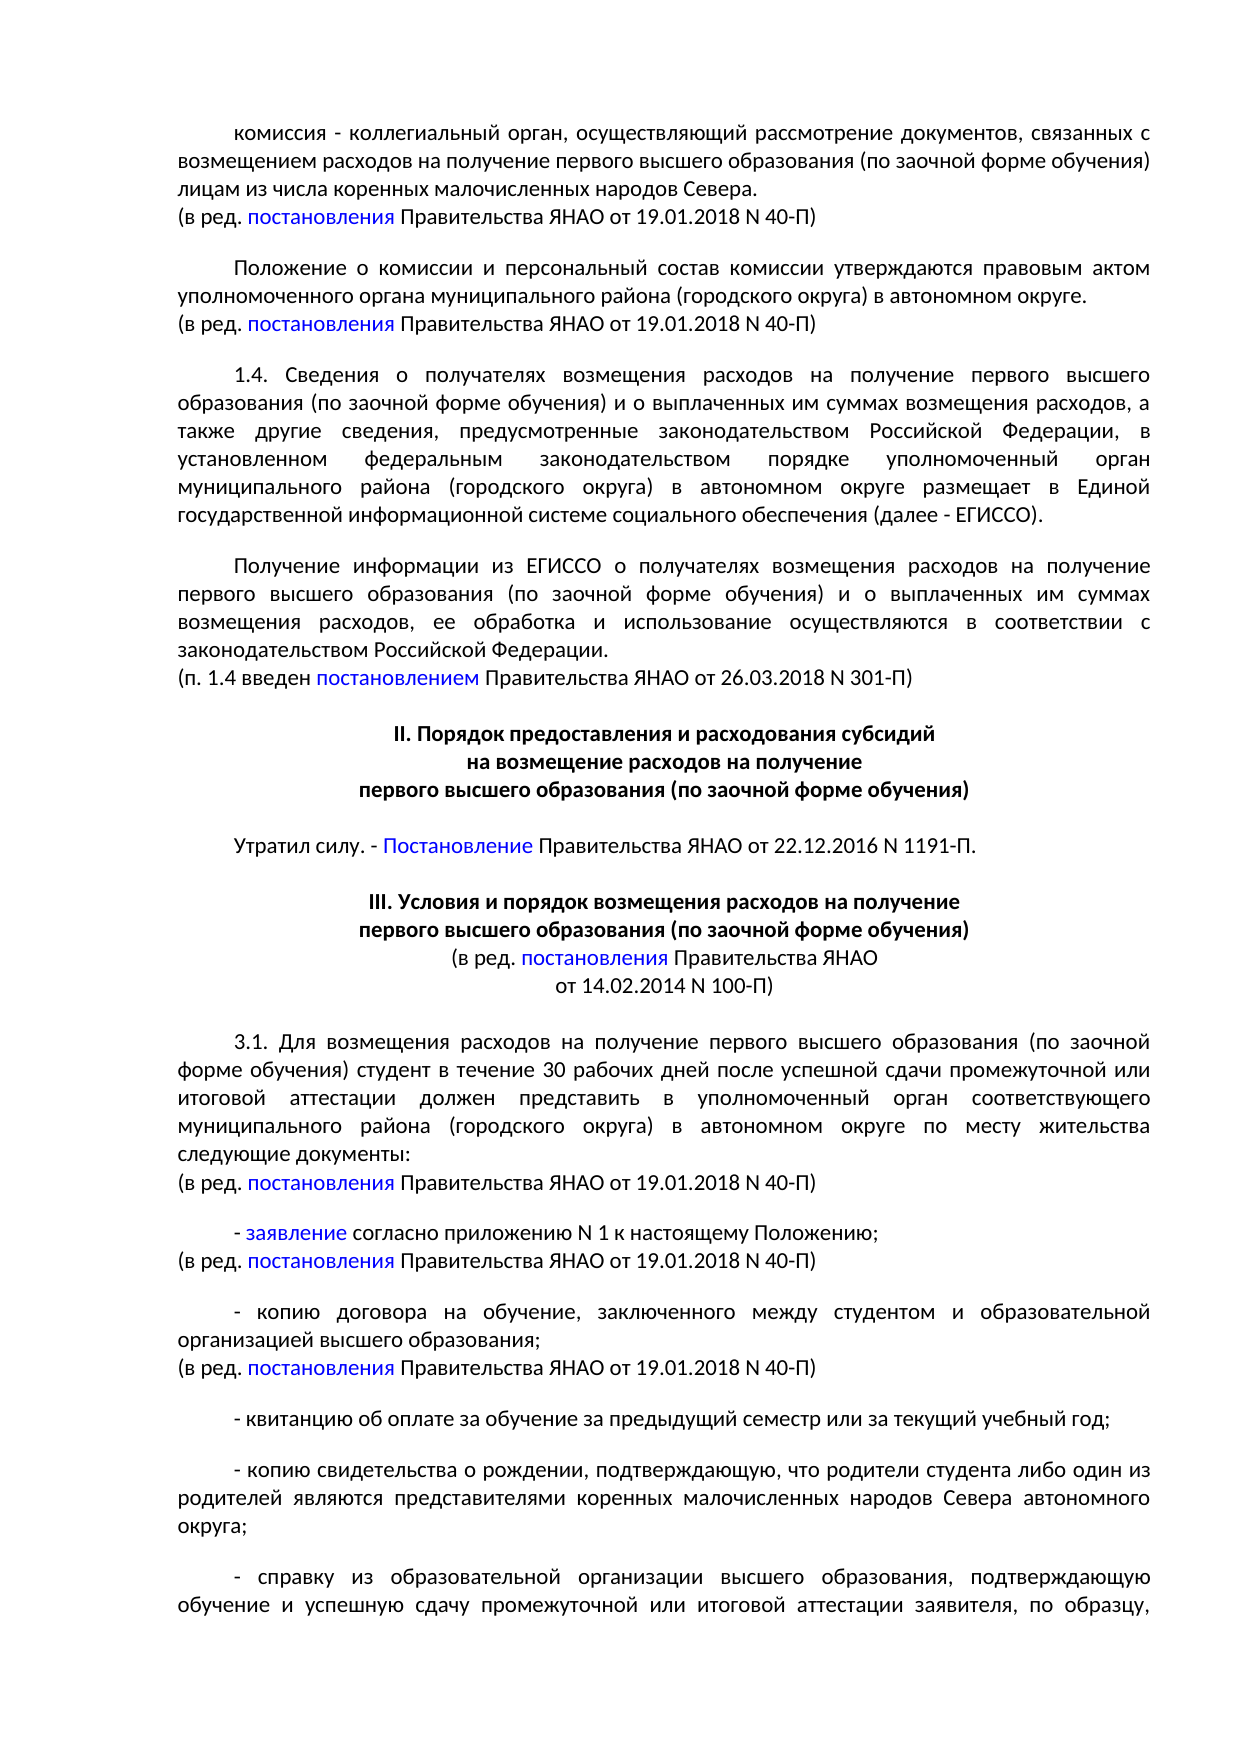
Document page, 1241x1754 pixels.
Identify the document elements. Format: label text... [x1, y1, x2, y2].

text (п. 1.4 введен постановлением Правительства ЯНАО от 26.03.2018 N 301-П) [177, 663, 1152, 691]
title на возмещение расходов на получение [177, 747, 1152, 775]
text Утратил силу. - Постановление Правительства ЯНАО от 22.12.2016 N 1191-П. [177, 831, 1152, 859]
text (в ред. постановления Правительства ЯНАО от 19.01.2018 N 40-П) [177, 1247, 1152, 1274]
text (в ред. постановления Правительства ЯНАО [177, 943, 1152, 971]
title первого высшего образования (по заочной форме обучения) [177, 915, 1152, 943]
text 1.4. Сведения о получателях возмещения расходов на получение первого высшего образования (по заочной форме обучения) и о выплаченных им суммах возмещения расходов, а также другие сведения, предусмотренные законодательством Российской Федерации, в установленном федеральным законодательством порядке уполномоченный орган муниципального района (городского округа) в автономном округе размещает в Единой государственной информационной системе социального обеспечения (далее - ЕГИССО). [177, 360, 1152, 528]
text комиссия - коллегиальный орган, осуществляющий рассмотрение документов, связанных с возмещением расходов на получение первого высшего образования (по заочной форме обучения) лицам из числа коренных малочисленных народов Севера. [177, 118, 1152, 202]
text - копию свидетельства о рождении, подтверждающую, что родители студента либо один из родителей являются представителями коренных малочисленных народов Севера автономного округа; [177, 1455, 1152, 1539]
text Получение информации из ЕГИССО о получателях возмещения расходов на получение первого высшего образования (по заочной форме обучения) и о выплаченных им суммах возмещения расходов, ее обработка и использование осуществляются в соответствии с законодательством Российской Федерации. [177, 551, 1152, 663]
text (в ред. постановления Правительства ЯНАО от 19.01.2018 N 40-П) [177, 202, 1152, 230]
text (в ред. постановления Правительства ЯНАО от 19.01.2018 N 40-П) [177, 1353, 1152, 1382]
text от 14.02.2014 N 100-П) [177, 971, 1152, 999]
text - квитанцию об оплате за обучение за предыдущий семестр или за текущий учебный год; [177, 1404, 1152, 1432]
text (в ред. постановления Правительства ЯНАО от 19.01.2018 N 40-П) [177, 309, 1152, 337]
title III. Условия и порядок возмещения расходов на получение [177, 887, 1152, 915]
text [177, 1562, 1152, 1618]
title первого высшего образования (по заочной форме обучения) [177, 775, 1152, 803]
text - заявление согласно приложению N 1 к настоящему Положению; [177, 1218, 1152, 1247]
text 3.1. Для возмещения расходов на получение первого высшего образования (по заочной форме обучения) студент в течение 30 рабочих дней после успешной сдачи промежуточной или итоговой аттестации должен представить в уполномоченный орган соответствующего муниципального района (городского округа) в автономном округе по месту жительства следующие документы: [177, 1027, 1152, 1168]
text - копию договора на обучение, заключенного между студентом и образовательной организацией высшего образования; [177, 1297, 1152, 1353]
text Положение о комиссии и персональный состав комиссии утверждаются правовым актом уполномоченного органа муниципального района (городского округа) в автономном округе. [177, 253, 1152, 309]
text (в ред. постановления Правительства ЯНАО от 19.01.2018 N 40-П) [177, 1168, 1152, 1196]
title II. Порядок предоставления и расходования субсидий [177, 719, 1152, 747]
